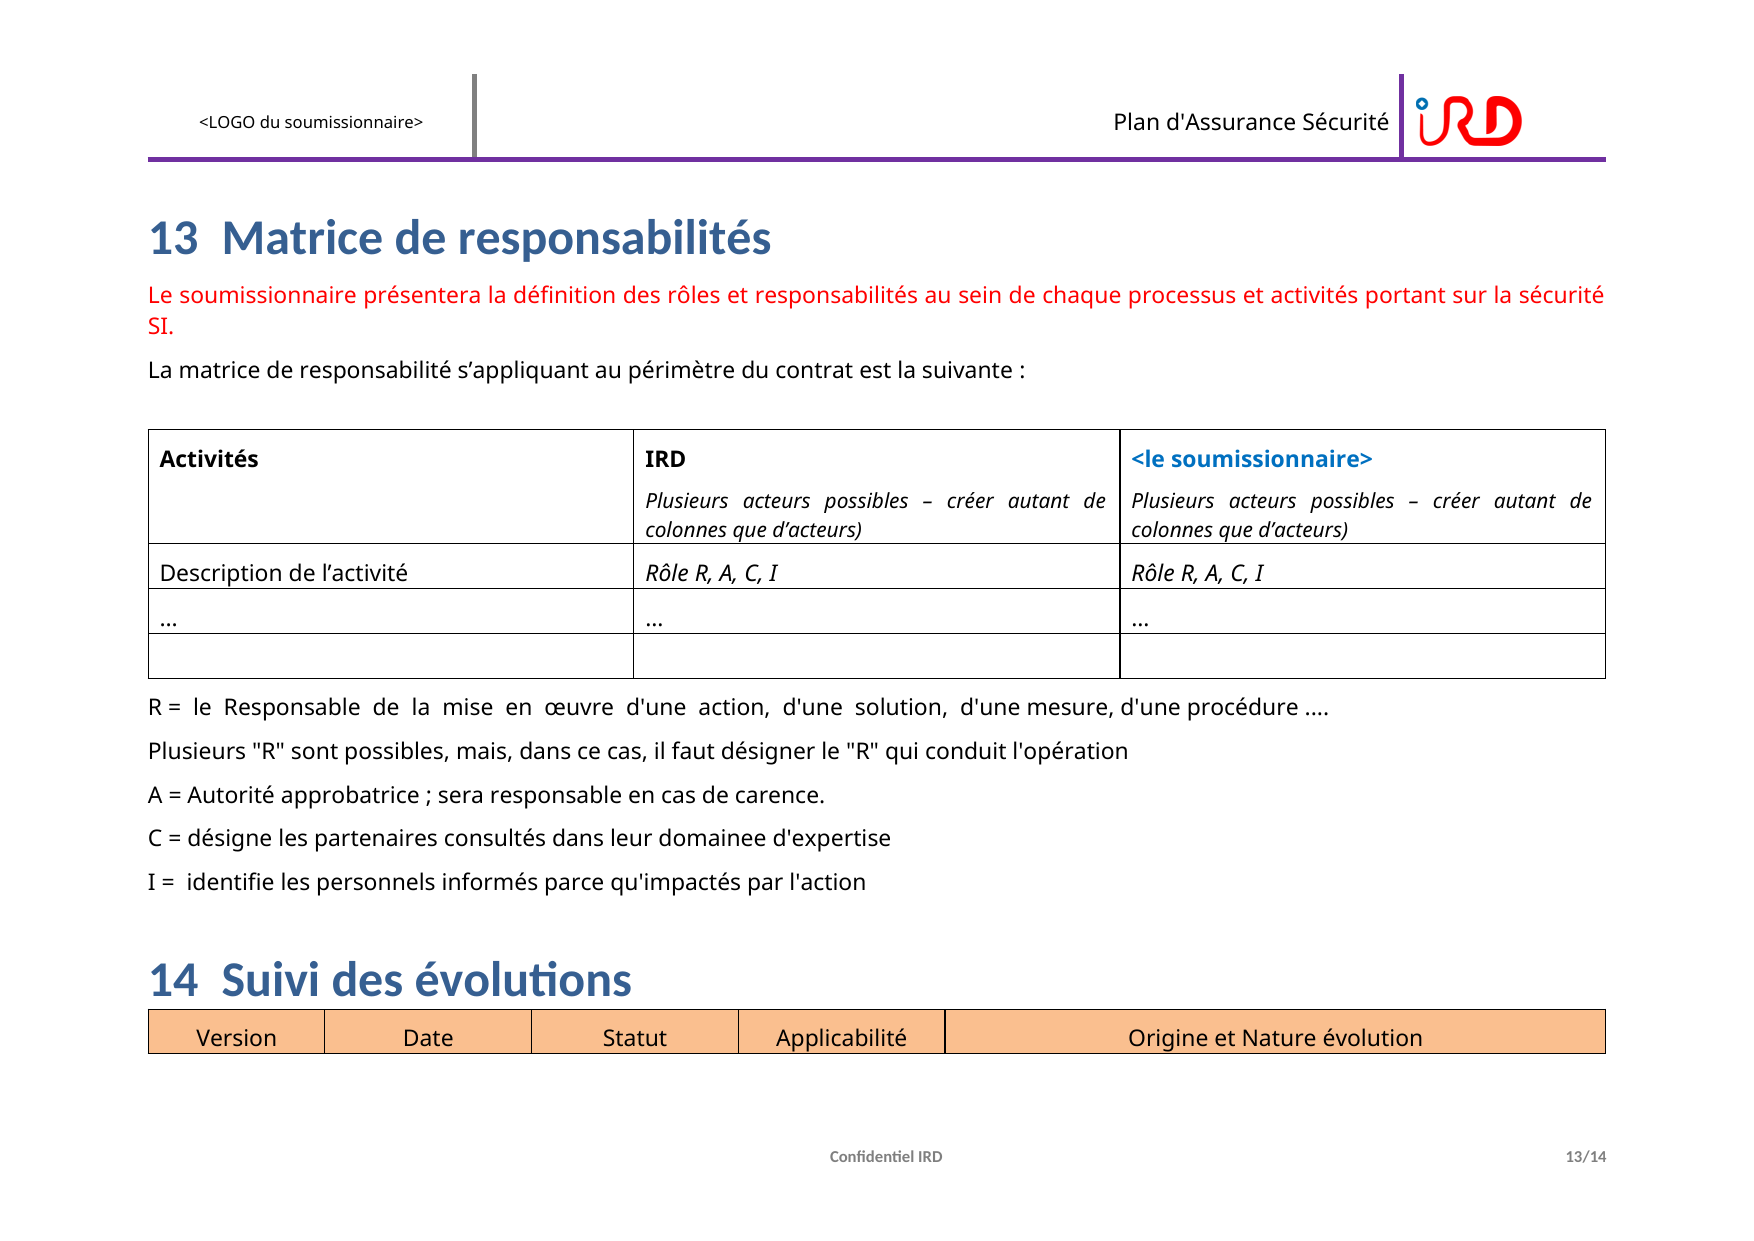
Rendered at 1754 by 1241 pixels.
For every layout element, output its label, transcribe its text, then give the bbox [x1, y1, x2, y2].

table_header Origine et Nature évolution [946, 1010, 1605, 1053]
text La matrice de responsabilité s’appliquant au périmètre du contrat est la suivante : [148, 354, 1606, 385]
table_header Applicabilité [739, 1010, 944, 1053]
table_header IRD Plusieurs acteurs possibles – créer autant de colonnes que d’acteurs) [634, 430, 1119, 543]
table_header <le soumissionnaire> Plusieurs acteurs possibles – créer autant de colonnes que d’acteurs) [1121, 430, 1605, 543]
subtitle Suivi des évolutions [148, 947, 1606, 1008]
table_header Date [325, 1010, 531, 1053]
subtitle Matrice de responsabilités [148, 206, 1606, 267]
table_cell … [149, 589, 633, 633]
table_cell Rôle R, A, C, I [1121, 544, 1605, 588]
picture [1413, 93, 1524, 150]
table_header Activités [149, 430, 633, 543]
text Le soumissionnaire présentera la définition des rôles et responsabilités au sein de chaque processus et activités portant sur la sécurité SI. [148, 279, 1606, 342]
table_cell [1121, 634, 1605, 678]
table_cell … [634, 589, 1119, 633]
table_cell Description de l’activité [149, 544, 633, 588]
table_cell [634, 634, 1119, 678]
table_header Version [149, 1010, 324, 1053]
text A = Autorité approbatrice ; sera responsable en cas de carence. [148, 779, 1606, 810]
table_cell … [1121, 589, 1605, 633]
text Plusieurs "R" sont possibles, mais, dans ce cas, il faut désigner le "R" qui conduit l'opération [148, 735, 1606, 766]
table_header Statut [532, 1010, 738, 1053]
text I = identifie les personnels informés parce qu'impactés par l'action [148, 866, 1606, 897]
text R = le Responsable de la mise en œuvre d'une action, d'une solution, d'une mesure, d'une procédure .... [148, 691, 1606, 722]
text C = désigne les partenaires consultés dans leur domainee d'expertise [148, 822, 1606, 854]
table_cell [149, 634, 633, 678]
table_cell Rôle R, A, C, I [634, 544, 1119, 588]
